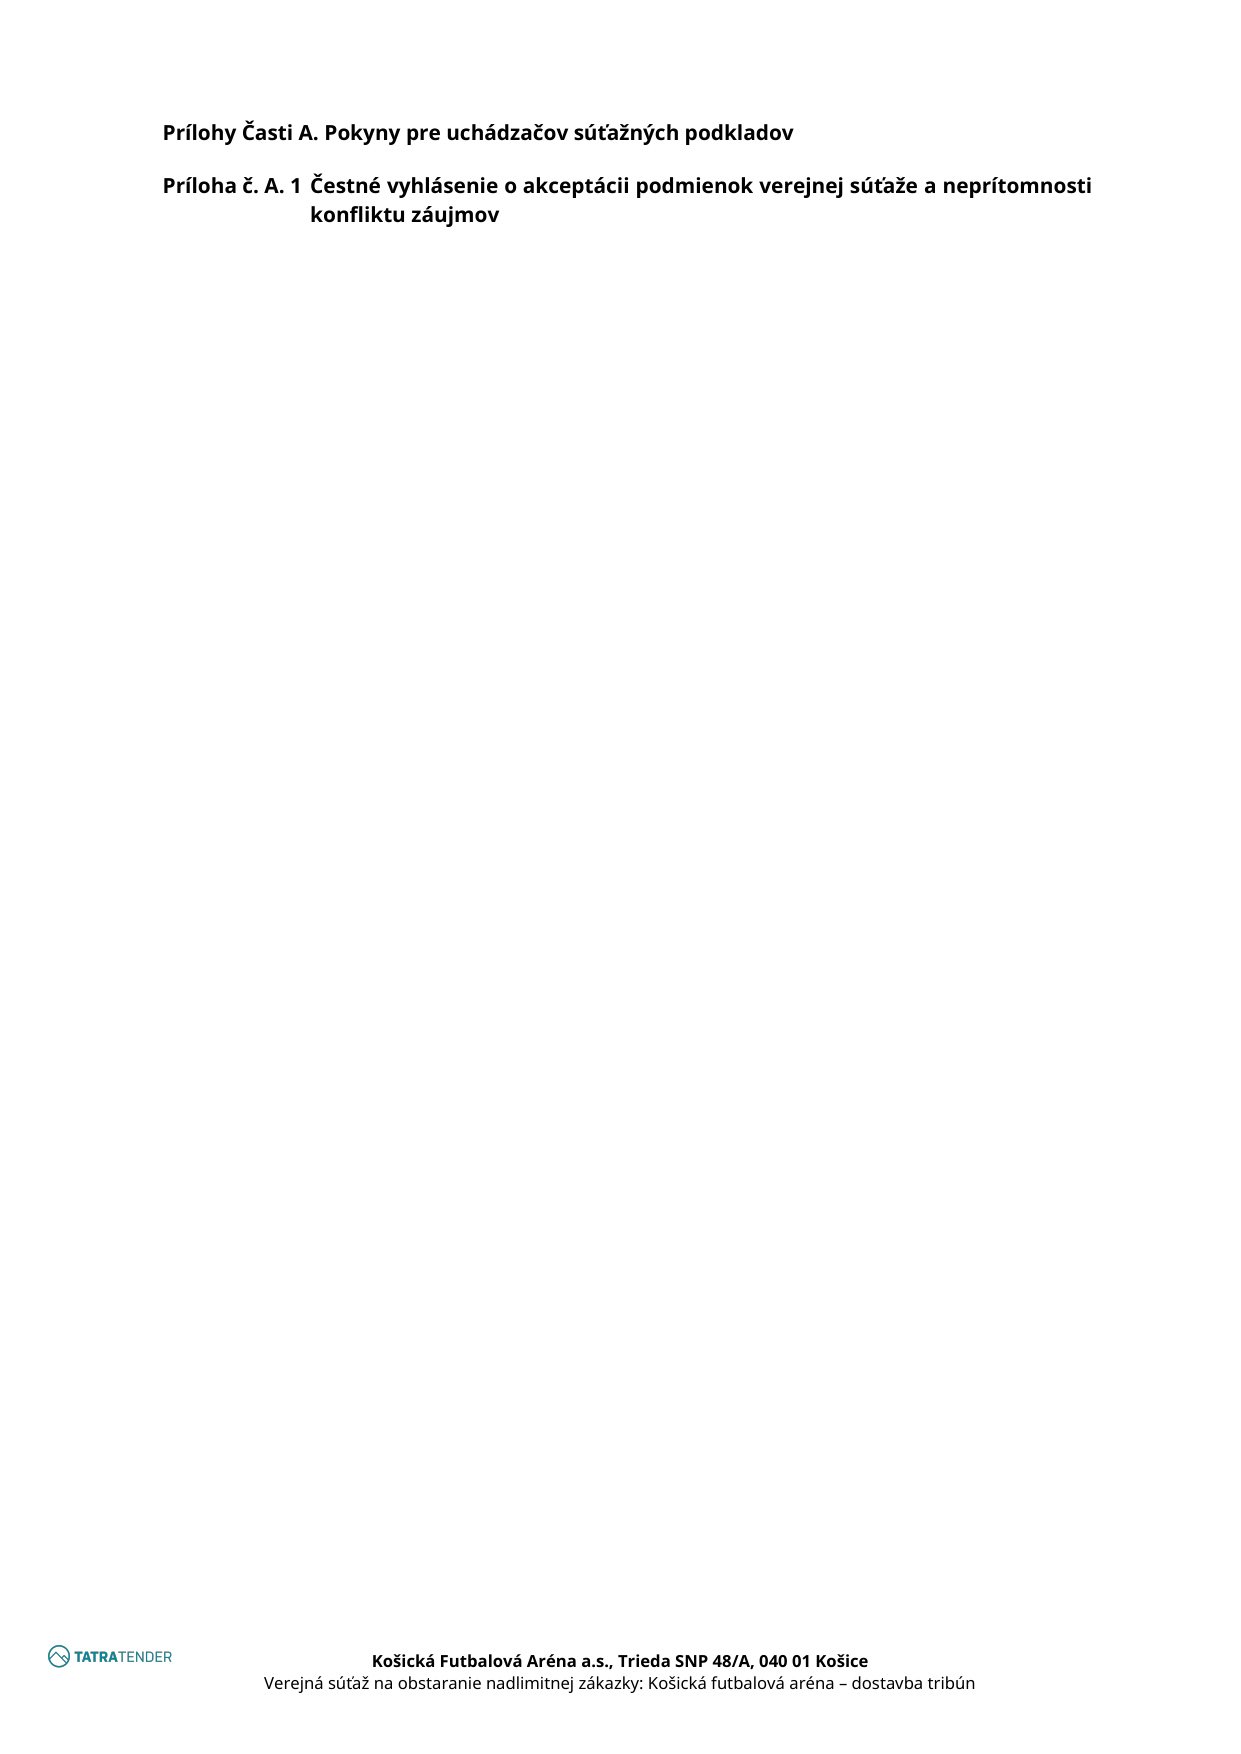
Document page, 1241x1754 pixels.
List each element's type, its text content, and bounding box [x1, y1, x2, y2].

picture [42, 1634, 182, 1677]
text Príloha č. A. 1 Čestné vyhlásenie o akceptácii podmienok verejnej súťaže a neprítomnosti konfliktu záujmov [162, 172, 1093, 228]
text Prílohy Časti A. Pokyny pre uchádzačov súťažných podkladov [162, 118, 1093, 147]
